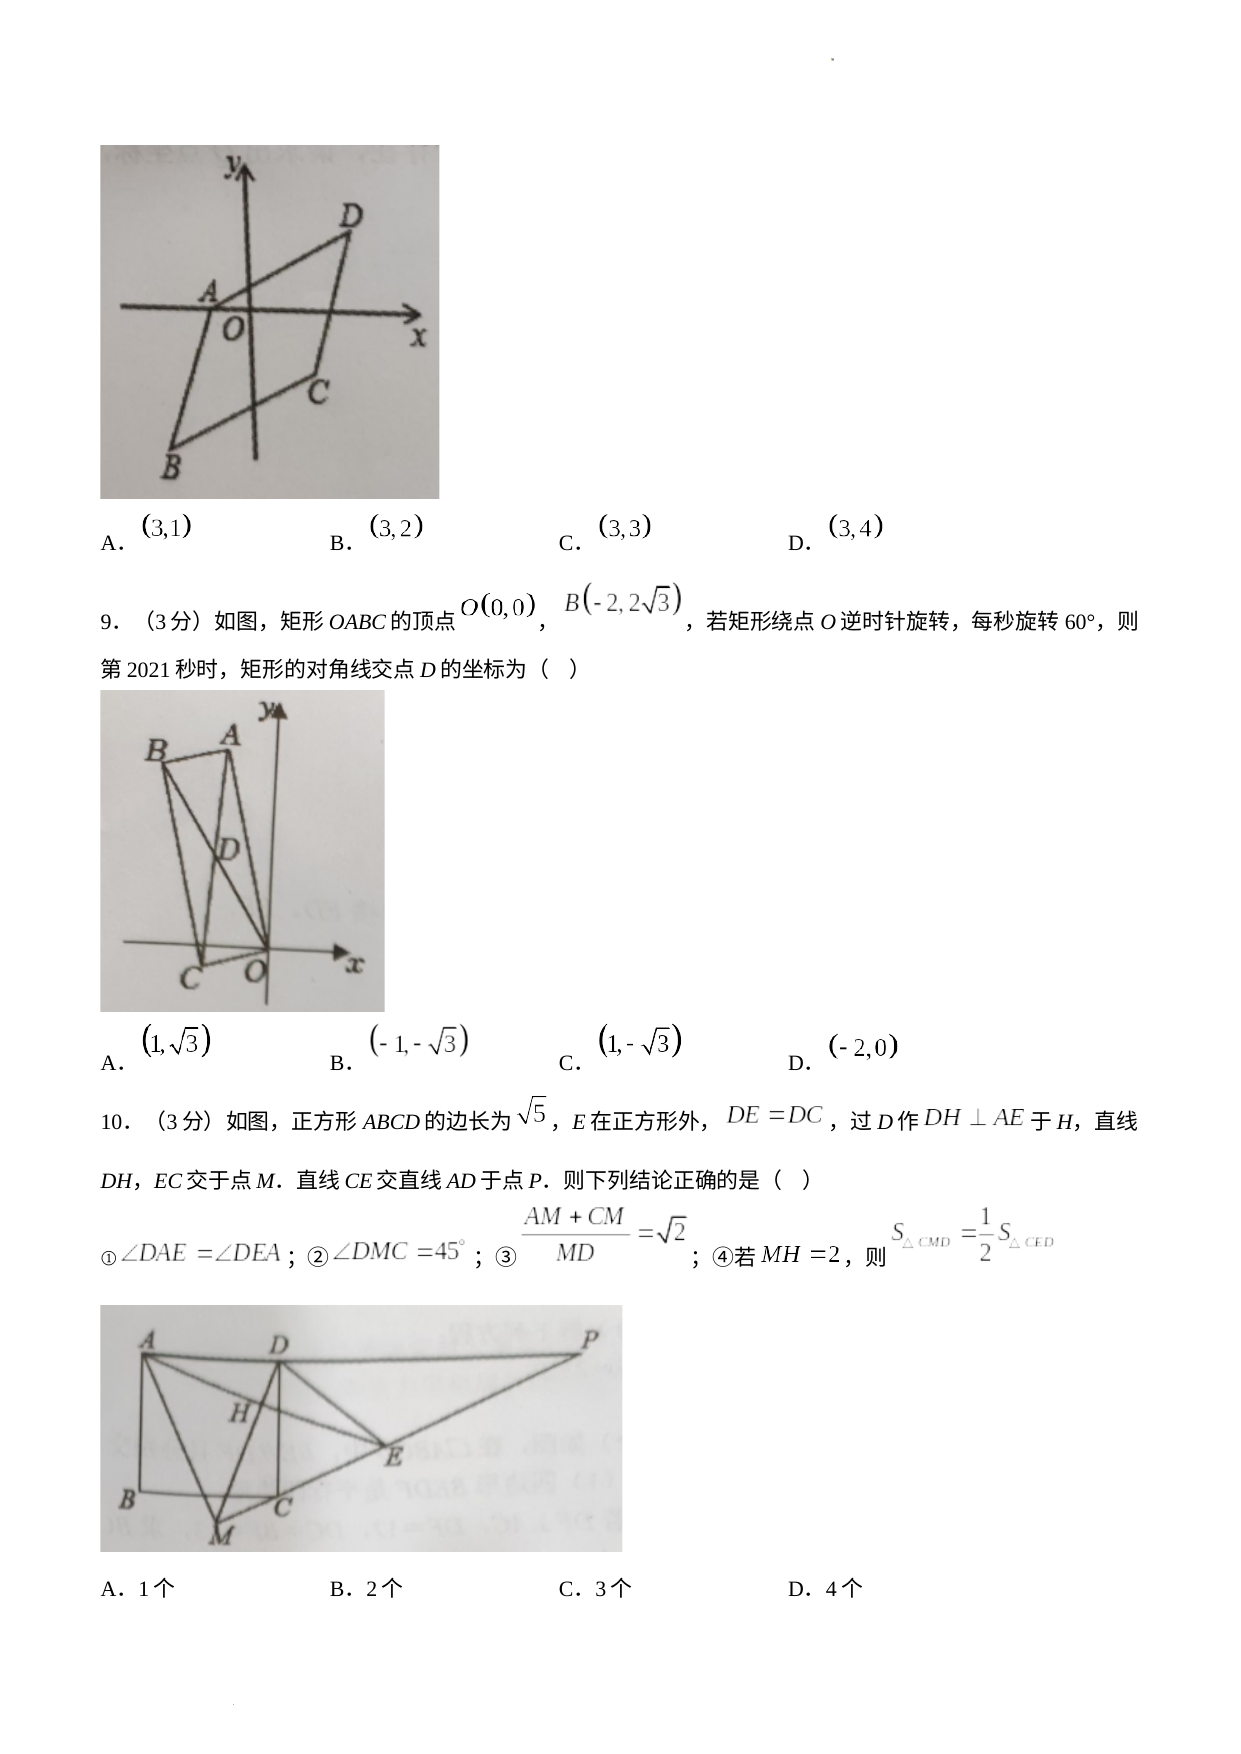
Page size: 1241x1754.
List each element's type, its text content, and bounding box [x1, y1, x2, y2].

text 9．（3分）如图，矩形OABC的顶点，，若矩形绕点O逆时针旋转，每秒旋转60°，则第2021秒时，矩形的对角线交点D的坐标为（ ） [100, 580, 1140, 684]
text А． B． C． D． [100, 508, 1140, 573]
text A． B． C． D． [100, 1020, 1140, 1085]
picture [100, 145, 440, 499]
text ①；②；③；④若，则 [100, 1202, 1140, 1299]
picture [100, 690, 385, 1012]
text A．1个 B．2个 C．3个 D．4个 [100, 1571, 1140, 1603]
text 10．（3分）如图，正方形ABCD的边长为，E在正方形外，，过D作于H，直线DH，EC交于点M．直线CE交直线AD于点P．则下列结论正确的是（ ） [100, 1092, 1140, 1196]
picture [100, 1305, 623, 1552]
